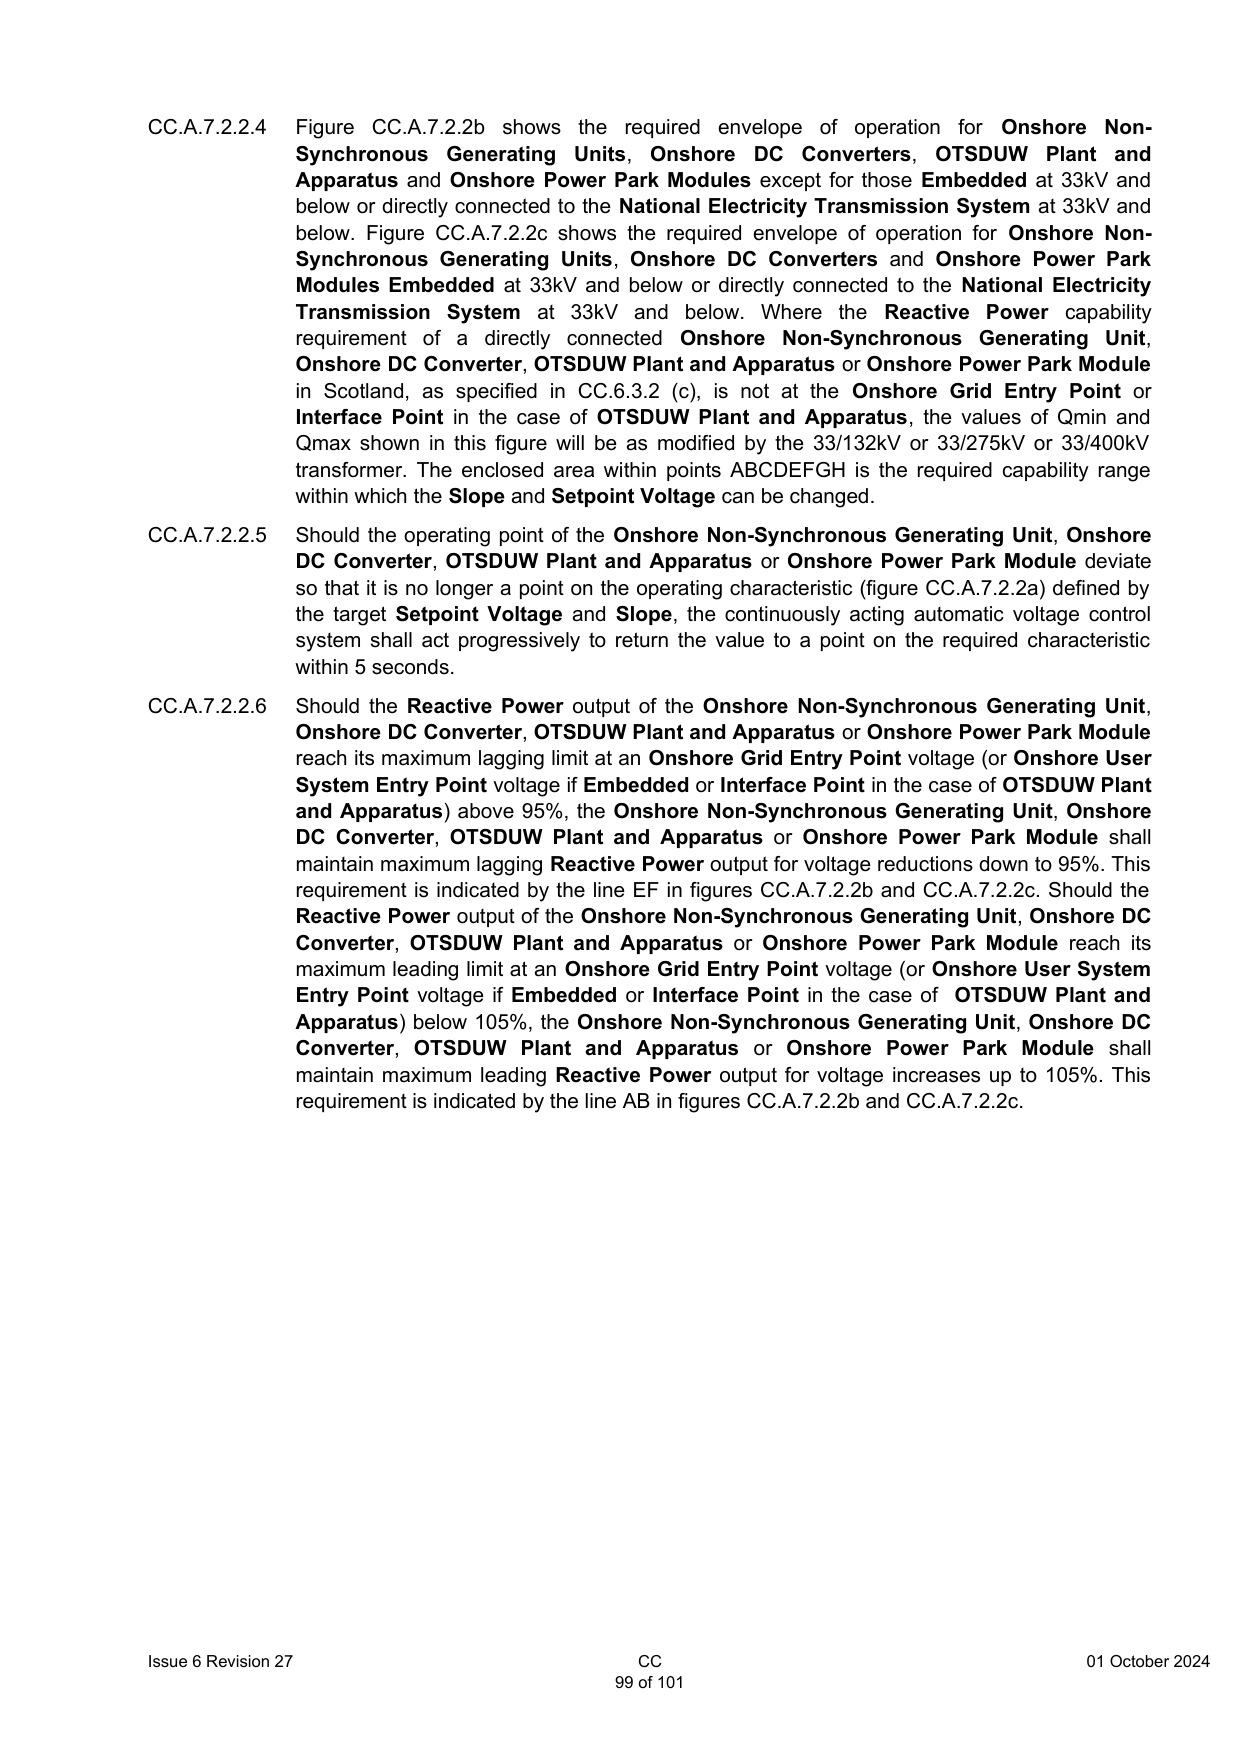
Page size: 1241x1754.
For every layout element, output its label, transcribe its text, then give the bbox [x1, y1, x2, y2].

text CC.A.7.2.2.4 Figure CC.A.7.2.2b shows the required envelope of operation for Onshore Non-Synchronous Generating Units, Onshore DC Converters, OTSDUW Plant and Apparatus and Onshore Power Park Modules except for those Embedded at 33kV and below or directly connected to the National Electricity Transmission System at 33kV and below. Figure CC.A.7.2.2c shows the required envelope of operation for Onshore Non-Synchronous Generating Units, Onshore DC Converters and Onshore Power Park Modules Embedded at 33kV and below or directly connected to the National Electricity Transmission System at 33kV and below. Where the Reactive Power capability requirement of a directly connected Onshore Non-Synchronous Generating Unit, Onshore DC Converter, OTSDUW Plant and Apparatus or Onshore Power Park Module in Scotland, as specified in CC.6.3.2 (c), is not at the Onshore Grid Entry Point or Interface Point in the case of OTSDUW Plant and Apparatus, the values of Qmin and Qmax shown in this figure will be as modified by the 33/132kV or 33/275kV or 33/400kV transformer. The enclosed area within points ABCDEFGH is the required capability range within which the Slope and Setpoint Voltage can be changed. [148, 115, 1152, 508]
text CC.A.7.2.2.6 Should the Reactive Power output of the Onshore Non-Synchronous Generating Unit, Onshore DC Converter, OTSDUW Plant and Apparatus or Onshore Power Park Module reach its maximum lagging limit at an Onshore Grid Entry Point voltage (or Onshore User System Entry Point voltage if Embedded or Interface Point in the case of OTSDUW Plant and Apparatus) above 95%, the Onshore Non-Synchronous Generating Unit, Onshore DC Converter, OTSDUW Plant and Apparatus or Onshore Power Park Module shall maintain maximum lagging Reactive Power output for voltage reductions down to 95%. This requirement is indicated by the line EF in figures CC.A.7.2.2b and CC.A.7.2.2c. Should the Reactive Power output of the Onshore Non-Synchronous Generating Unit, Onshore DC Converter, OTSDUW Plant and Apparatus or Onshore Power Park Module reach its maximum leading limit at an Onshore Grid Entry Point voltage (or Onshore User System Entry Point voltage if Embedded or Interface Point in the case of OTSDUW Plant and Apparatus) below 105%, the Onshore Non-Synchronous Generating Unit, Onshore DC Converter, OTSDUW Plant and Apparatus or Onshore Power Park Module shall maintain maximum leading Reactive Power output for voltage increases up to 105%. This requirement is indicated by the line AB in figures CC.A.7.2.2b and CC.A.7.2.2c. [148, 693, 1152, 1113]
text CC.A.7.2.2.5 Should the operating point of the Onshore Non-Synchronous Generating Unit, Onshore DC Converter, OTSDUW Plant and Apparatus or Onshore Power Park Module deviate so that it is no longer a point on the operating characteristic (figure CC.A.7.2.2a) defined by the target Setpoint Voltage and Slope, the continuously acting automatic voltage control system shall act progressively to return the value to a point on the required characteristic within 5 seconds. [148, 523, 1152, 678]
